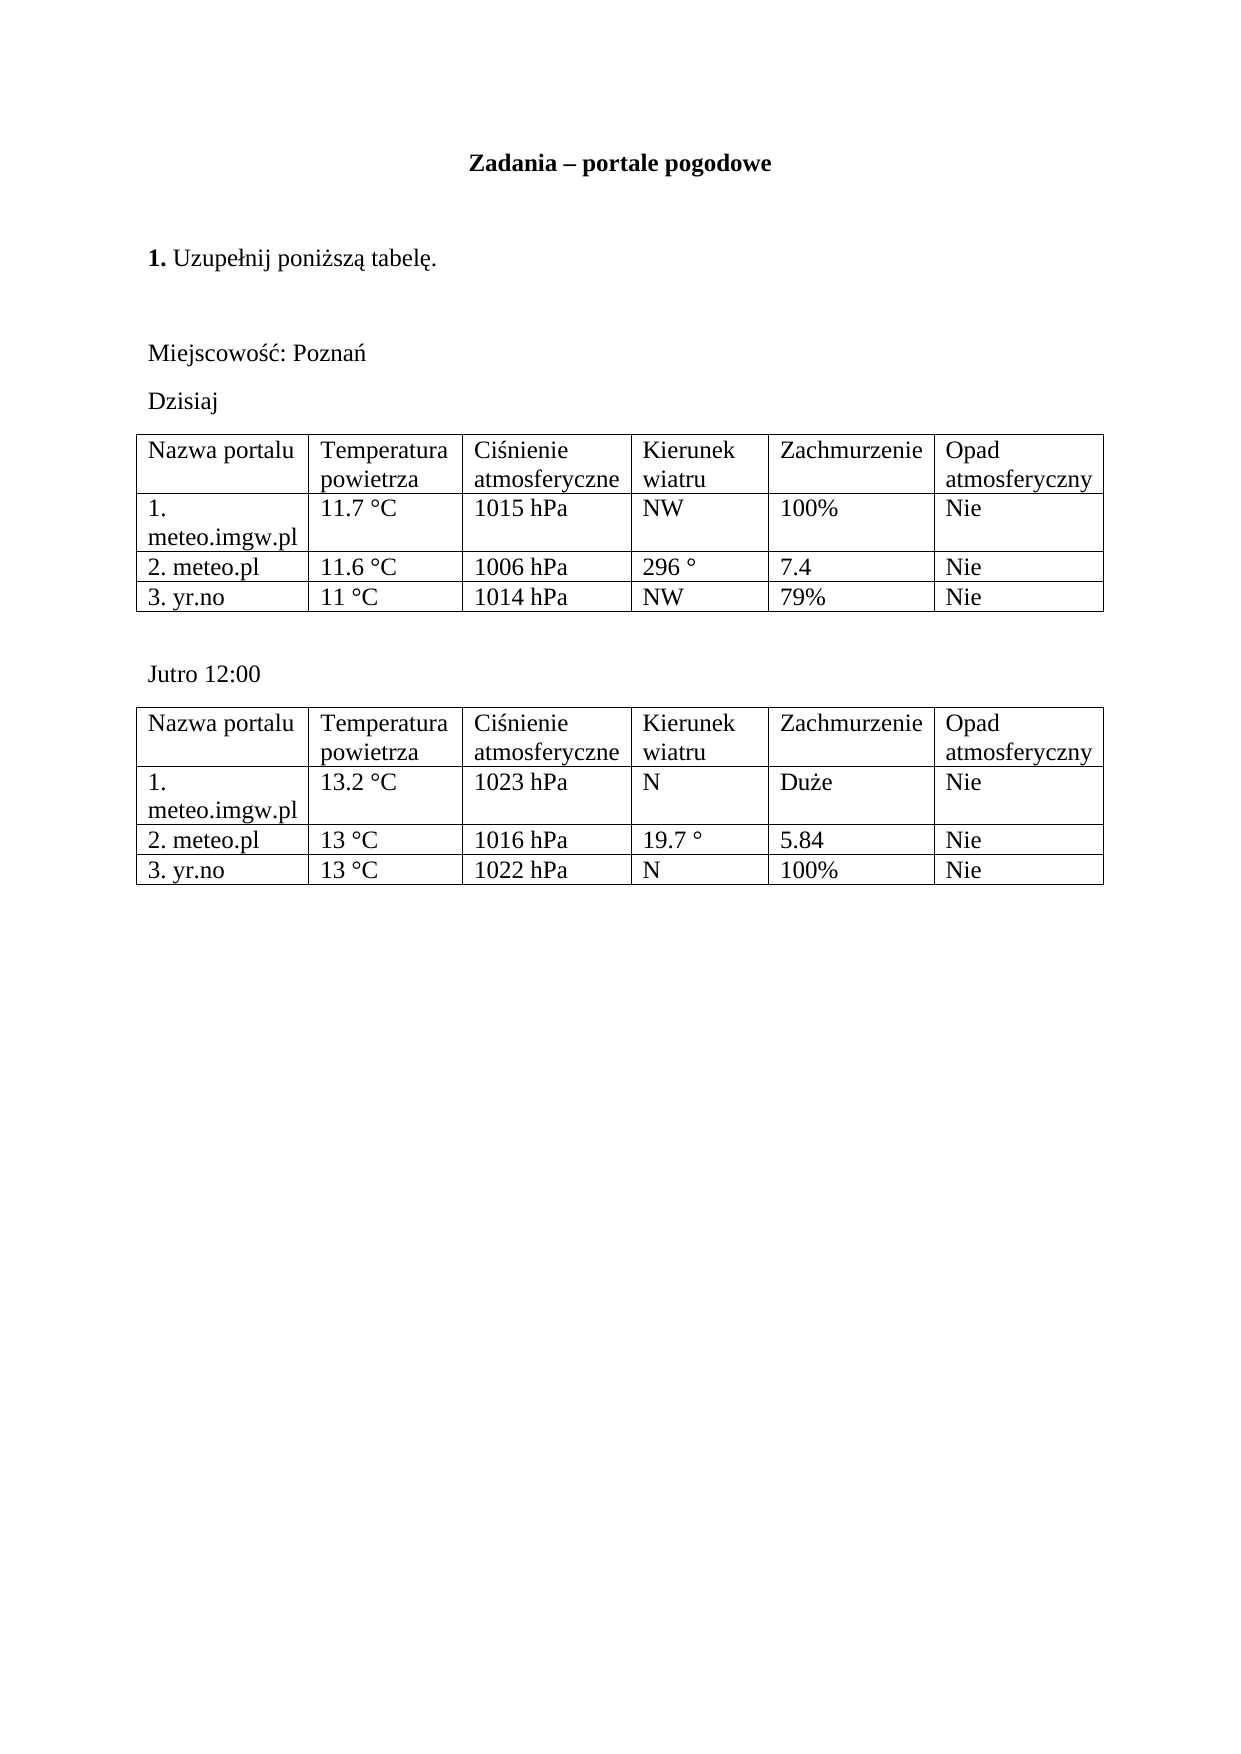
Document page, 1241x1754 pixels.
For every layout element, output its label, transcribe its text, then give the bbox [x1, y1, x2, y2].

table_header Zachmurzenie [769, 435, 934, 492]
table_cell 2. meteo.pl [137, 552, 308, 581]
table_cell Nie [935, 582, 1103, 611]
table_header Temperatura powietrza [309, 708, 462, 766]
table_cell 11.6 °C [309, 552, 462, 581]
table_header Kierunek wiatru [632, 708, 768, 766]
table_cell 3. yr.no [137, 855, 308, 884]
table_header Temperatura powietrza [309, 435, 462, 492]
table_cell 5.84 [769, 825, 934, 854]
table_cell 296 ° [632, 552, 768, 581]
table_cell NW [632, 494, 768, 551]
text Dzisiaj [148, 386, 1093, 415]
table_cell N [632, 767, 768, 824]
text Zadania – portale pogodowe [148, 148, 1093, 176]
table_cell Nie [935, 825, 1103, 854]
table_cell 79% [769, 582, 934, 611]
table_cell 13 °C [309, 855, 462, 884]
table_header Zachmurzenie [769, 708, 934, 766]
table_header Ciśnienie atmosferyczne [463, 708, 631, 766]
table_cell 13.2 °C [309, 767, 462, 824]
table_cell NW [632, 582, 768, 611]
table_cell 1022 hPa [463, 855, 631, 884]
table_cell 3. yr.no [137, 582, 308, 611]
table_cell 1014 hPa [463, 582, 631, 611]
table_cell 1006 hPa [463, 552, 631, 581]
table_cell 1. meteo.imgw.pl [137, 494, 308, 551]
table_header Nazwa portalu [137, 708, 308, 766]
table_cell 19.7 ° [632, 825, 768, 854]
table_cell N [632, 855, 768, 884]
table_header Opad atmosferyczny [935, 708, 1103, 766]
table_cell 1016 hPa [463, 825, 631, 854]
text 1. Uzupełnij poniższą tabelę. [148, 243, 1093, 272]
table_cell Duże [769, 767, 934, 824]
table_cell Nie [935, 552, 1103, 581]
table_cell Nie [935, 494, 1103, 551]
table_cell Nie [935, 855, 1103, 884]
table_cell 1. meteo.imgw.pl [137, 767, 308, 824]
table_cell 1015 hPa [463, 494, 631, 551]
table_cell 2. meteo.pl [137, 825, 308, 854]
table_cell 13 °C [309, 825, 462, 854]
table_header Kierunek wiatru [632, 435, 768, 492]
table_cell 7.4 [769, 552, 934, 581]
table_cell 100% [769, 855, 934, 884]
table_cell 1023 hPa [463, 767, 631, 824]
table_cell 11.7 °C [309, 494, 462, 551]
table_header Ciśnienie atmosferyczne [463, 435, 631, 492]
table_cell Nie [935, 767, 1103, 824]
table_cell 100% [769, 494, 934, 551]
table_header Opad atmosferyczny [935, 435, 1103, 492]
table_cell 11 °C [309, 582, 462, 611]
table_header Nazwa portalu [137, 435, 308, 492]
text Miejscowość: Poznań [148, 338, 1093, 367]
text Jutro 12:00 [148, 659, 1093, 688]
